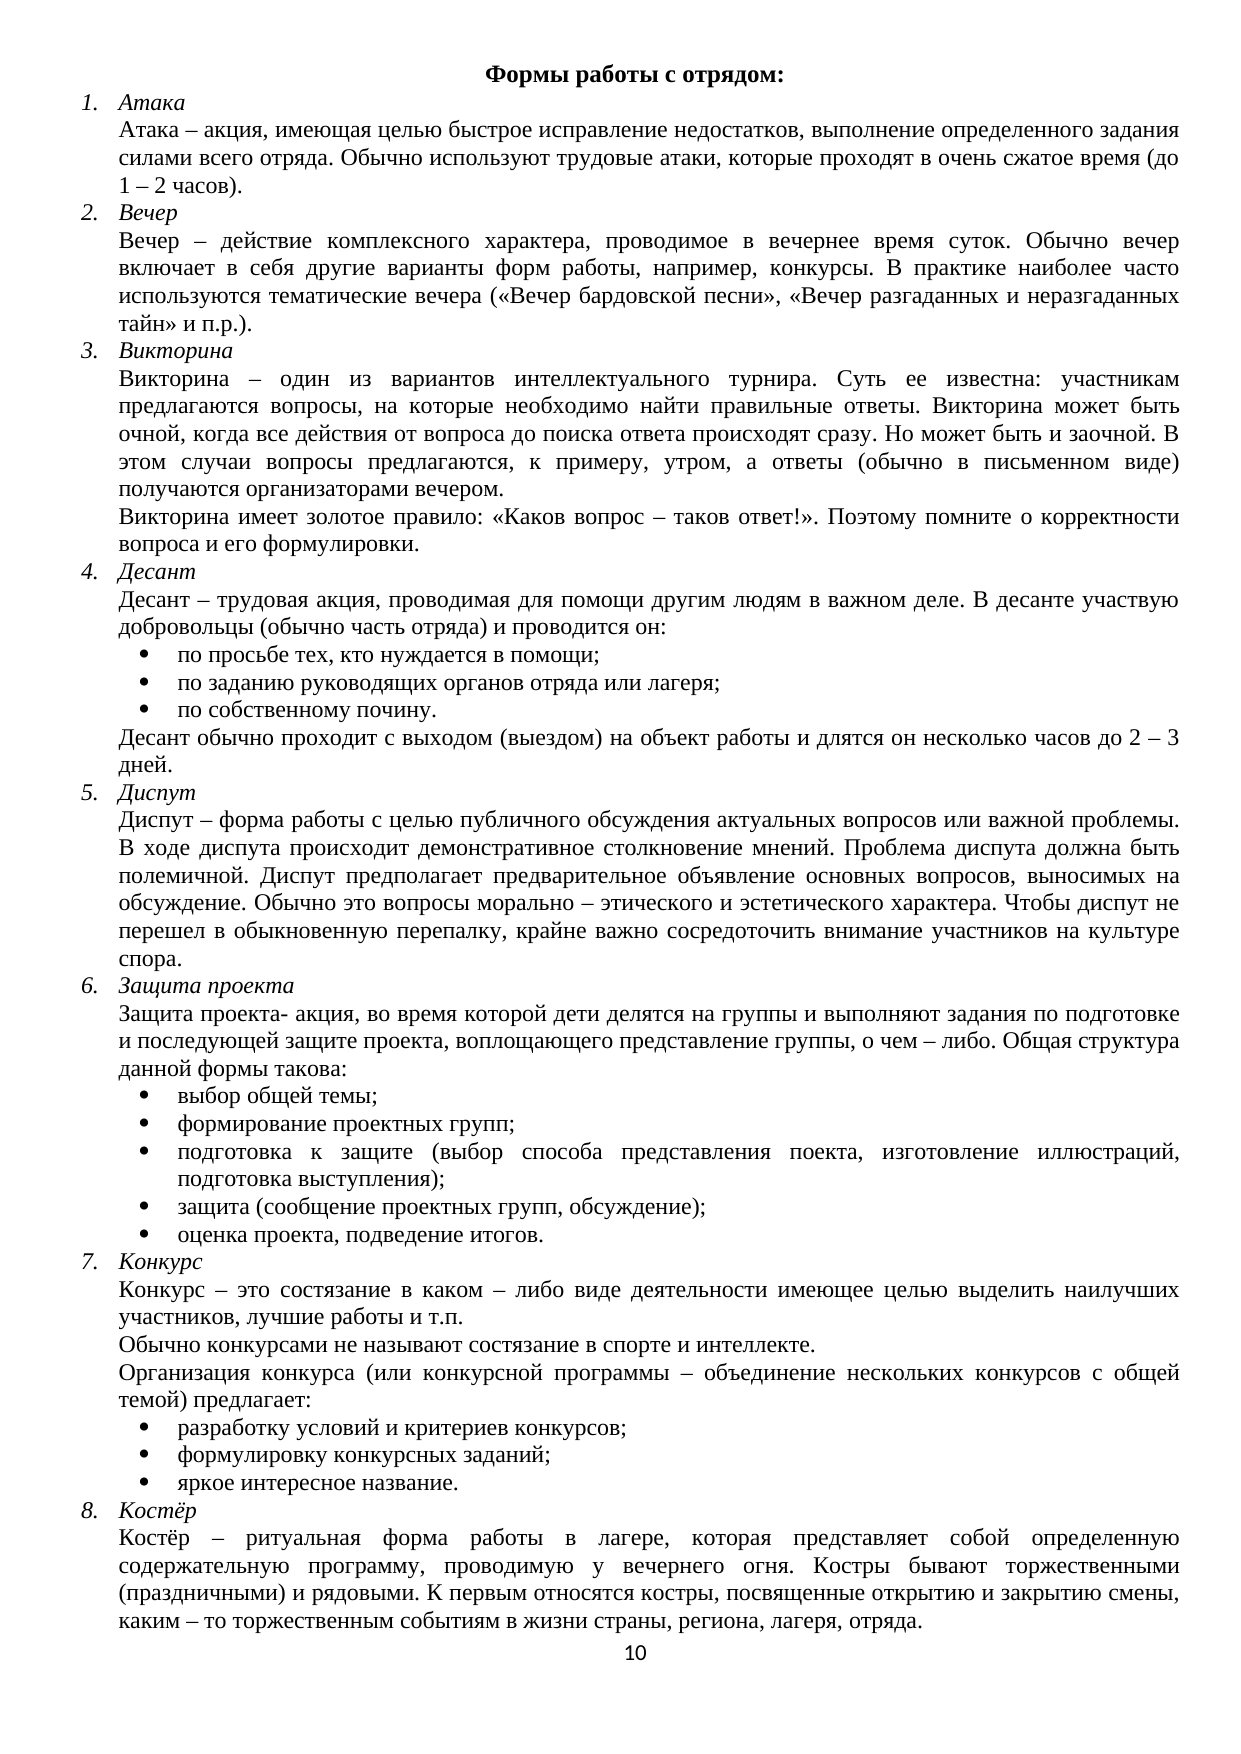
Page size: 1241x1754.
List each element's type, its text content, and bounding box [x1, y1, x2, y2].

list по просьбе тех, кто нуждается в помощи; [140, 335, 1181, 363]
list Диспут [81, 473, 1181, 501]
list защита (сообщение проектных групп, обсуждение); [140, 887, 1181, 915]
list Десант – трудовая акция, проводимая для помощи другим людям в важном деле. В десанте участвую добровольцы (обычно часть отряда) и проводится он: [118, 280, 1181, 335]
list Конкурс [81, 942, 1181, 970]
list формулировку конкурсных заданий; [140, 1136, 1181, 1163]
list Костер – огонек – форма свободного общения, возможность осмысления каких – либо вопросов, подведение итогов дня, разговоров о планах на предстоящее. [118, 1356, 1181, 1412]
list Защита проекта [81, 666, 1181, 694]
list Викторина – один из вариантов интеллектуального турнира. Суть ее известна: участникам предлагаются вопросы, на которые необходимо найти правильные ответы. Викторина может быть очной, когда все действия от вопроса до поиска ответа происходят сразу. Но может быть и заочной. В этом случаи вопросы предлагаются, к примеру, утром, а ответы (обычно в письменном виде) получаются организаторами вечером. [118, 59, 1181, 197]
list К другой группе относятся костры – огоньки, костры – представления, гостевые костры. [118, 1329, 1181, 1356]
list Организация конкурса (или конкурсной программы – объединение нескольких конкурсов с общей темой) предлагает: [118, 1053, 1181, 1108]
list Костёр [81, 1191, 1181, 1218]
list Викторина имеет золотое правило: «Каков вопрос – таков ответ!». Поэтому помните о корректности вопроса и его формулировки. [118, 197, 1181, 252]
list Диспут – форма работы с целью публичного обсуждения актуальных вопросов или важной проблемы. В ходе диспута происходит демонстративное столкновение мнений. Проблема диспута должна быть полемичной. Диспут предполагает предварительное объявление основных вопросов, выносимых на обсуждение. Обычно это вопросы морально – этического и эстетического характера. Чтобы диспут не перешел в обыкновенную перепалку, крайне важно сосредоточить внимание участников на культуре спора. [118, 501, 1181, 666]
list Конкурс – это состязание в каком – либо виде деятельности имеющее целью выделить наилучших участников, лучшие работы и т.п. [118, 970, 1181, 1025]
list по заданию руководящих органов отряда или лагеря; [140, 363, 1181, 390]
list по собственному почину. [140, 390, 1181, 418]
list Десант обычно проходит с выходом (выездом) на объект работы и длятся он несколько часов до 2 – 3 дней. [118, 418, 1181, 473]
list яркое интересное название. [140, 1163, 1181, 1191]
list Защита проекта- акция, во время которой дети делятся на группы и выполняют задания по подготовке и последующей защите проекта, воплощающего представление группы, о чем – либо. Общая структура данной формы такова: [118, 694, 1181, 777]
list Линейка [81, 1550, 1181, 1577]
list Десант [81, 252, 1181, 280]
list подготовка к защите (выбор способа представления поекта, изготовление иллюстраций, подготовка выступления); [140, 832, 1181, 887]
list формирование проектных групп; [140, 804, 1181, 832]
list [118, 1577, 1181, 1632]
list Костёр – ритуальная форма работы в лагере, которая представляет собой определенную содержательную программу, проводимую у вечернего огня. Костры бывают торжественными (праздничными) и рядовыми. К первым относятся костры, посвященные открытию и закрытию смены, каким – то торжественным событиям в жизни страны, региона, лагеря, отряда. [118, 1218, 1181, 1329]
list разработку условий и критериев конкурсов; [140, 1108, 1181, 1136]
list На гостевой костер приглашаются, как это понято из названия, гости. Этот костер – форма разговора, беседы. На таком костре возможны творческие подарки для гостей. Надо помнить, что при проведении костра особое внимание обращают на ритуал зажжения и на правила безопасности. [118, 1467, 1181, 1550]
list Обычно конкурсами не называют состязание в спорте и интеллекте. [118, 1025, 1181, 1053]
list оценка проекта, подведение итогов. [140, 915, 1181, 942]
list выбор общей темы; [140, 777, 1181, 804]
list Костер – представление имеет разнообразную содержательную программу. Конкурсы, песни, сценки, шутки – здесь все возможно. На таком костре могут быть и гости – зрители. [118, 1412, 1181, 1467]
